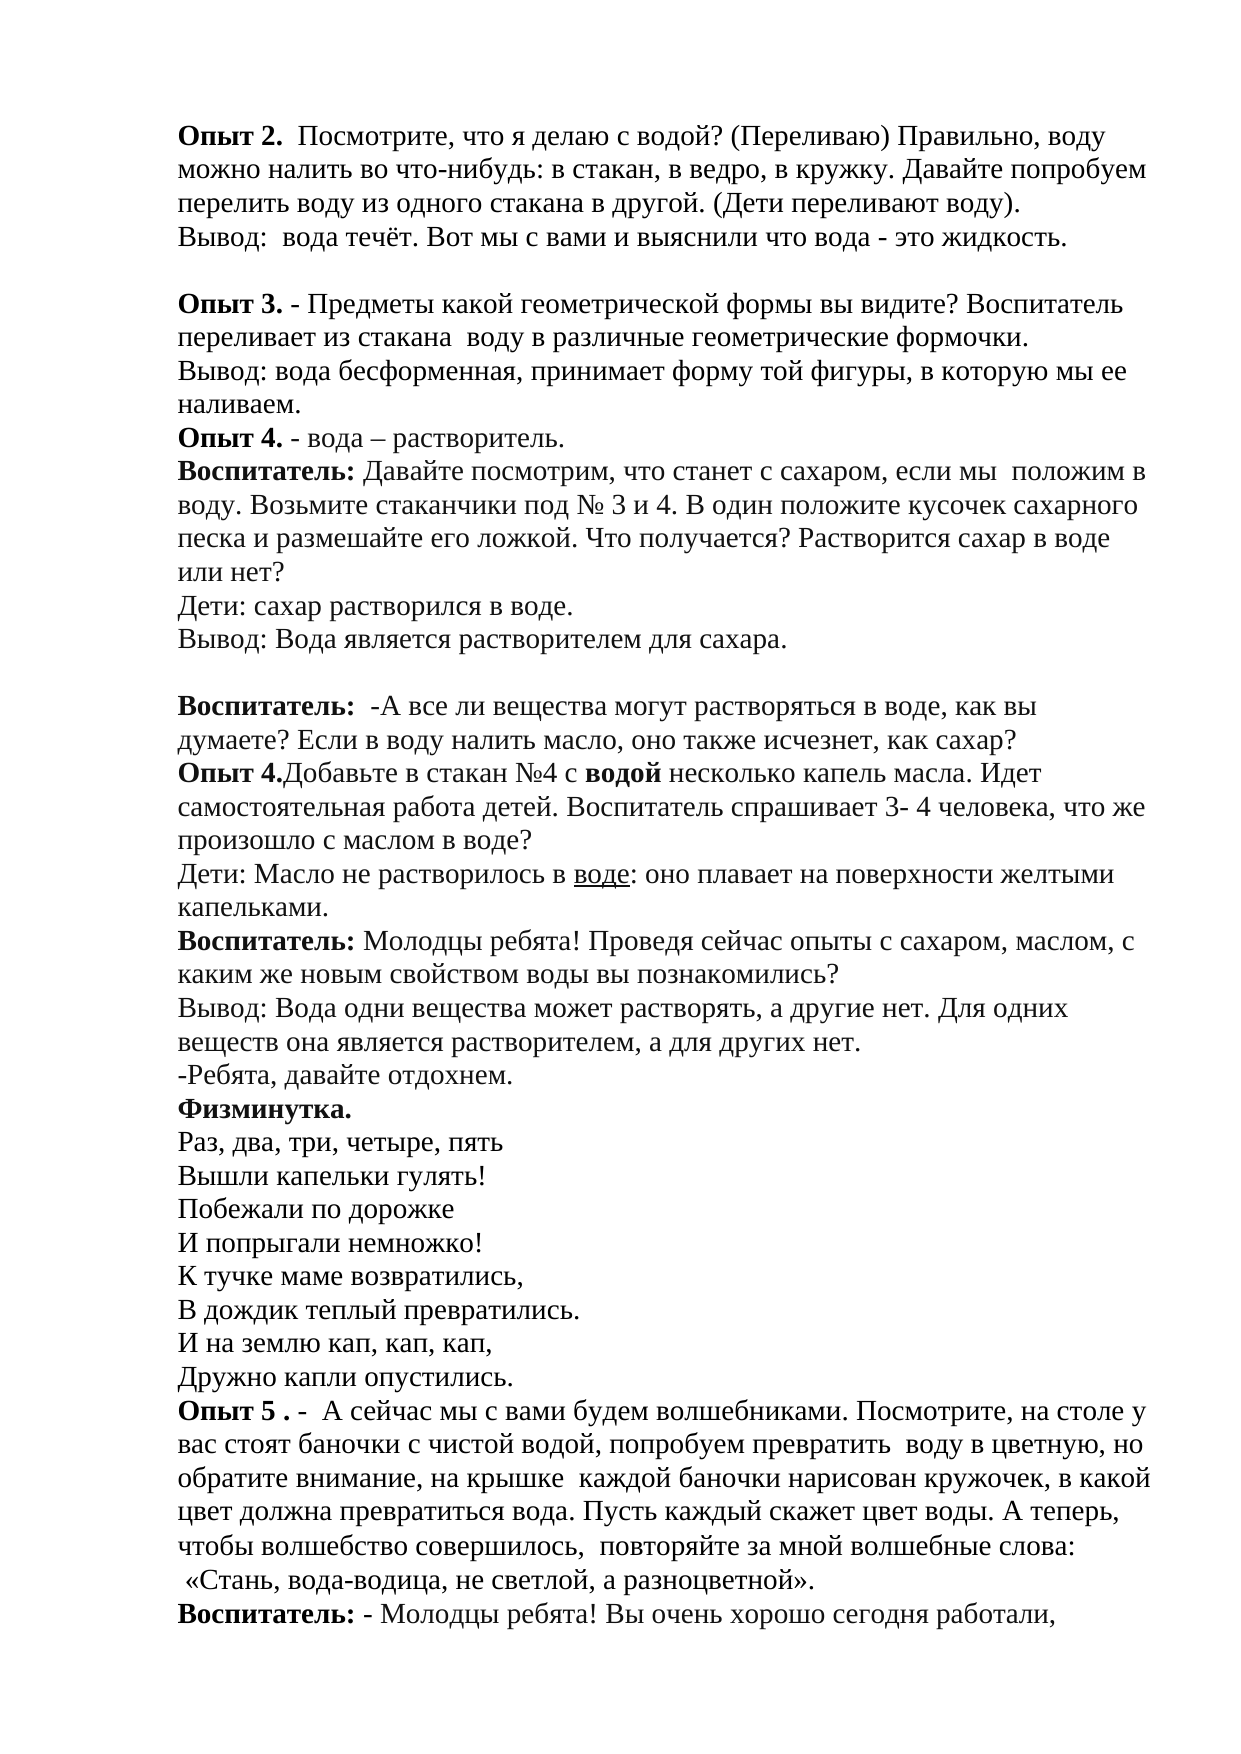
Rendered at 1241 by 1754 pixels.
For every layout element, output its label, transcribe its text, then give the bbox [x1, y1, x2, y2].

text Побежали по дорожке [177, 1191, 1152, 1225]
text Воспитатель: Давайте посмотрим, что станет с сахаром, если мы положим в воду. Возьмите стаканчики под № 3 и 4. В один положите кусочек сахарного песка и размешайте его ложкой. Что получается? Растворится сахар в воде или нет? [177, 453, 1152, 588]
text Опыт 4.Добавьте в стакан №4 с водой несколько капель масла. Идет самостоятельная работа детей. Воспитатель спрашивает 3- 4 человека, что же произошло с маслом в воде? [177, 755, 1152, 856]
text Вывод: Вода одни вещества может растворять, а другие нет. Для одних веществ она является растворителем, а для других нет. [177, 990, 1152, 1057]
text В дождик теплый превратились. [177, 1292, 1152, 1326]
text Опыт 4. - вода – растворитель. [177, 420, 1152, 453]
text Раз, два, три, четыре, пять [177, 1124, 1152, 1158]
text Дружно капли опустились. [177, 1359, 1152, 1393]
text Физминутка. [177, 1091, 1152, 1124]
text Опыт 5 . - А сейчас мы с вами будем волшебниками. Посмотрите, на столе у вас стоят баночки с чистой водой, попробуем превратить воду в цветную, но обратите внимание, на крышке каждой баночки нарисован кружочек, в какой цвет должна превратиться вода. Пусть каждый скажет цвет воды. А теперь, чтобы волшебство совершилось, повторяйте за мной волшебные слова: [177, 1393, 1152, 1562]
text Вышли капельки гулять! [177, 1158, 1152, 1191]
text Дети: Масло не растворилось в воде: оно плавает на поверхности желтыми капельками. [177, 856, 1152, 923]
text -Ребята, давайте отдохнем. [177, 1057, 1152, 1091]
text И попрыгали немножко! [177, 1225, 1152, 1258]
text Опыт 2. Посмотрите, что я делаю с водой? (Переливаю) Правильно, воду можно налить во что-нибудь: в стакан, в ведро, в кружку. Давайте попробуем перелить воду из одного стакана в другой. (Дети переливают воду). [177, 118, 1152, 219]
text Воспитатель: Молодцы ребята! Проведя сейчас опыты с сахаром, маслом, с каким же новым свойством воды вы познакомились? [177, 923, 1152, 990]
text Воспитатель: -А все ли вещества могут растворяться в воде, как вы думаете? Если в воду налить масло, оно также исчезнет, как сахар? [177, 688, 1152, 755]
text Вывод: Вода является растворителем для сахара. [177, 621, 1152, 655]
text К тучке маме возвратились, [177, 1258, 1152, 1292]
text Вывод: вода бесформенная, принимает форму той фигуры, в которую мы ее наливаем. [177, 353, 1152, 420]
text И на землю кап, кап, кап, [177, 1326, 1152, 1359]
text Воспитатель: - Молодцы ребята! Вы очень хорошо сегодня работали, [177, 1596, 1152, 1629]
text Вывод: вода течёт. Вот мы с вами и выяснили что вода - это жидкость. [177, 219, 1152, 252]
text «Стань, вода-водица, не светлой, а разноцветной». [177, 1562, 1152, 1596]
text Дети: сахар растворился в воде. [177, 588, 1152, 621]
text Опыт 3. - Предметы какой геометрической формы вы видите? Воспитатель переливает из стакана воду в различные геометрические формочки. [177, 286, 1152, 353]
